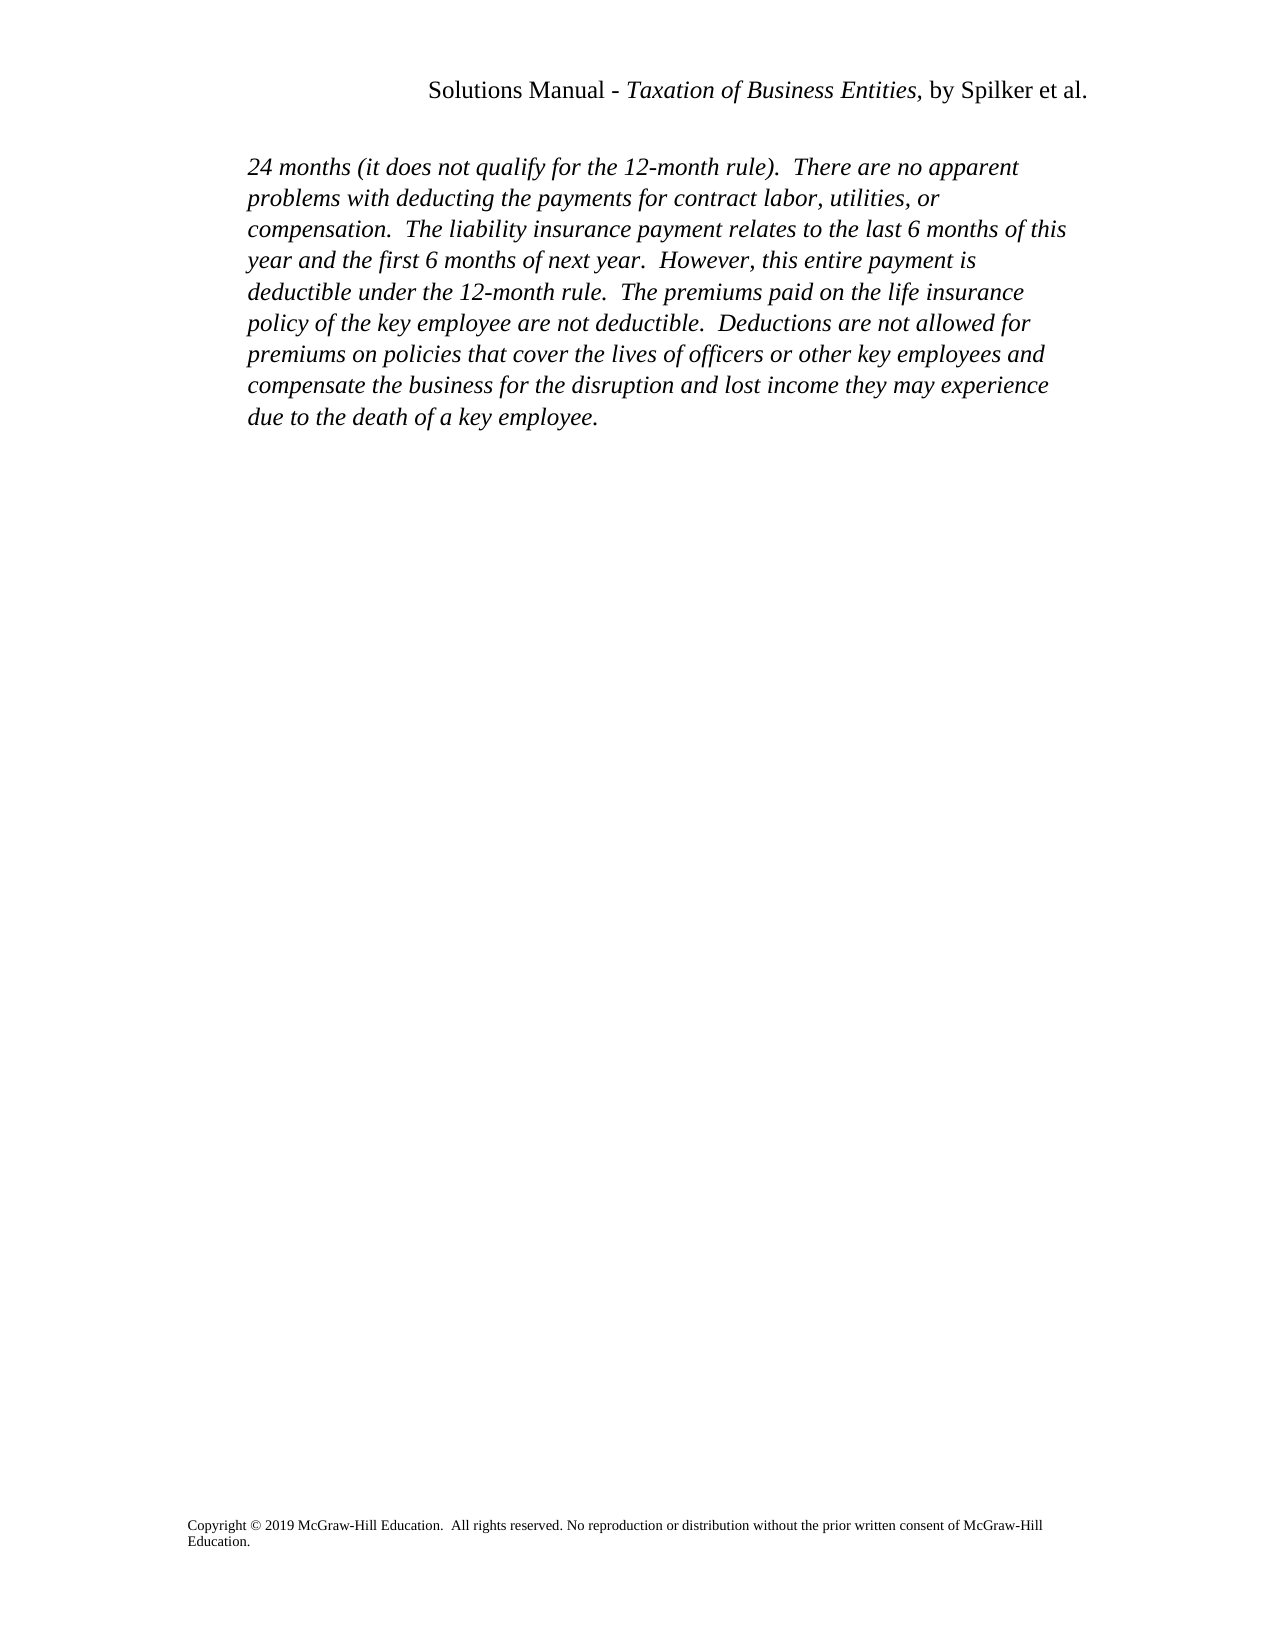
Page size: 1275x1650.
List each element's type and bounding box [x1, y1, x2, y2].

text [187, 150, 1087, 431]
